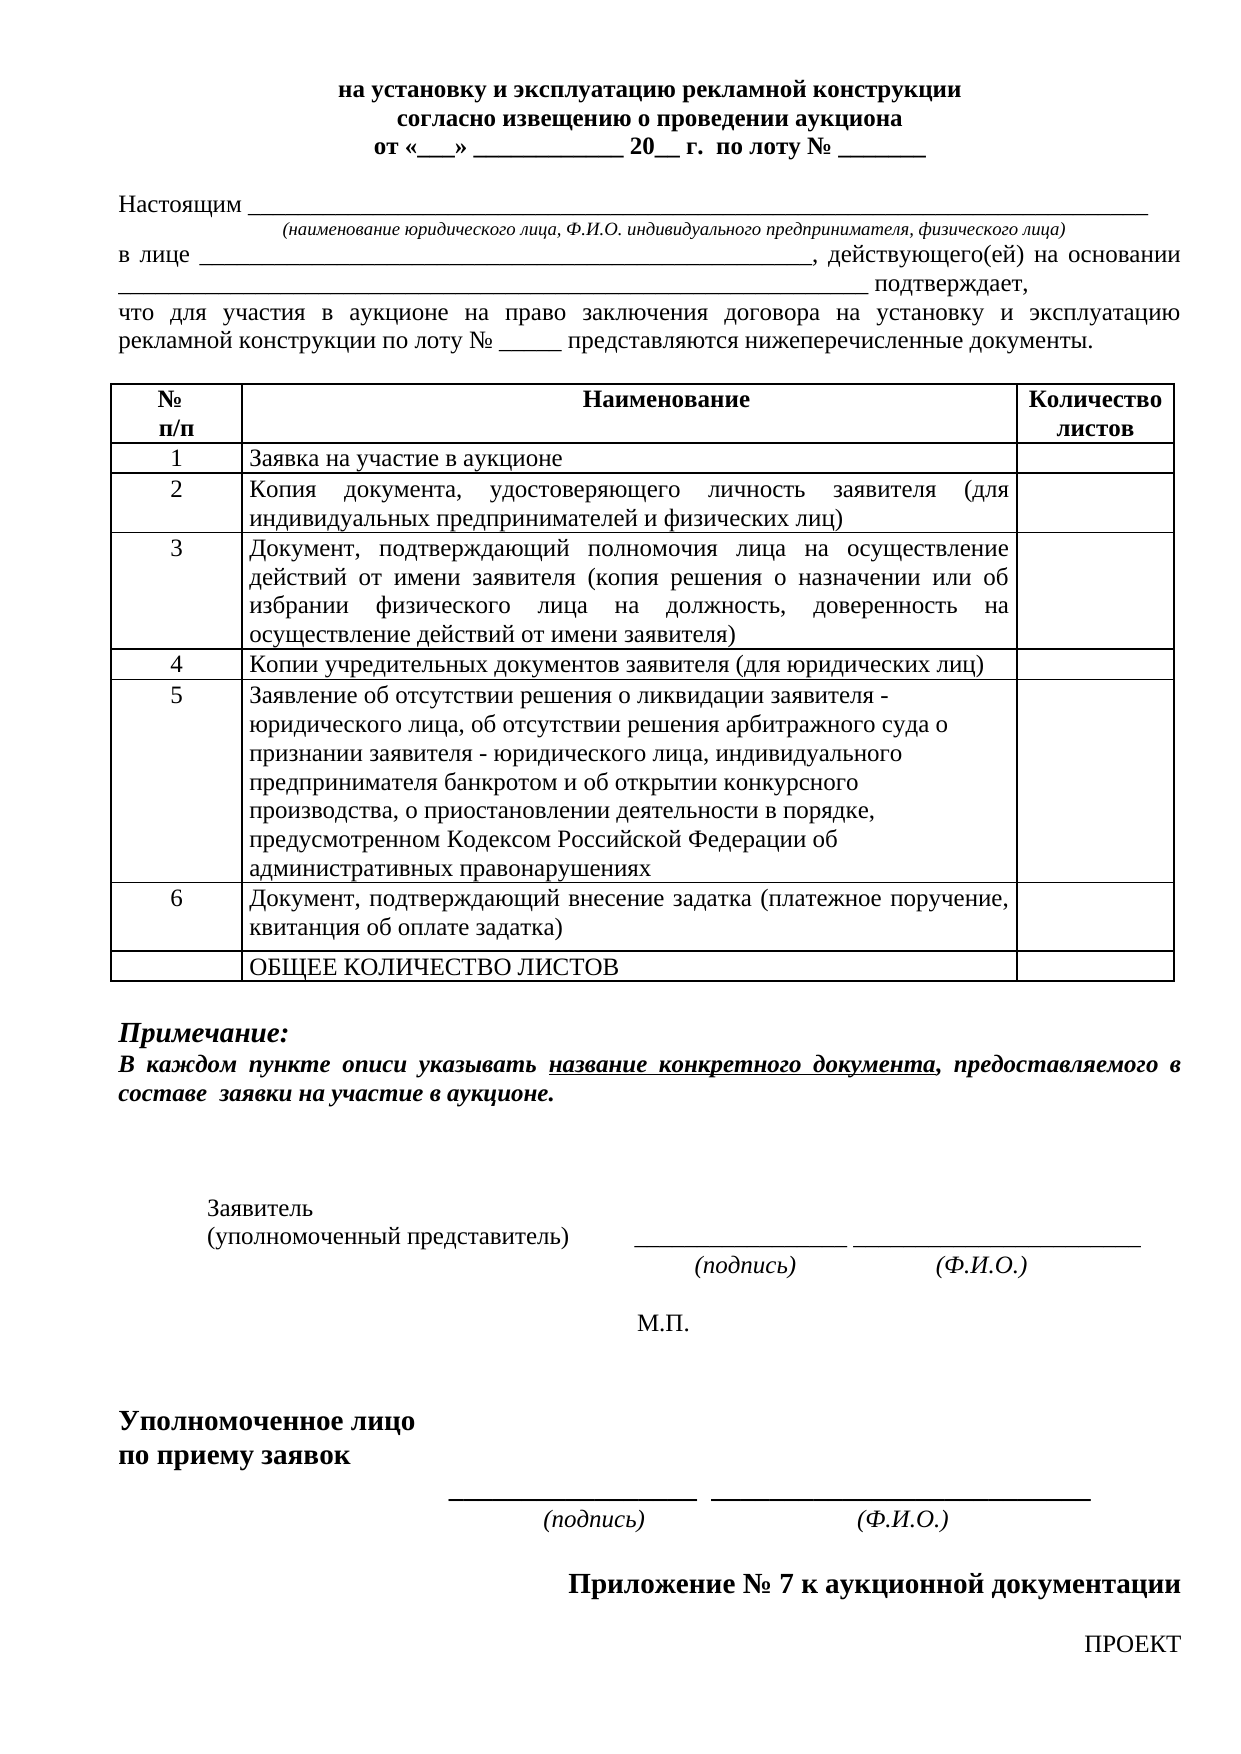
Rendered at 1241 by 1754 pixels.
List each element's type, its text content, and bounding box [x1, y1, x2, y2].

text (уполномоченный представитель) _________________ _______________________ [118, 1221, 1181, 1250]
table_cell Документ, подтверждающий внесение задатка (платежное поручение, квитанция об оплате задатка) [243, 883, 1016, 950]
text _________________ __________________________ [118, 1471, 1181, 1504]
text согласно извещению о проведении аукциона [118, 103, 1181, 131]
text В каждом пункте описи указывать название конкретного документа, предоставляемого в составе заявки на участие в аукционе. [118, 1049, 1181, 1106]
table_cell Копия документа, удостоверяющего личность заявителя (для индивидуальных предпринимателей и физических лиц) [243, 474, 1016, 531]
text в лице _________________________________________________, действующего(ей) на основании ____________________________________________________________ подтверждает, [118, 239, 1181, 297]
text Примечание: [118, 1015, 1181, 1049]
text (подпись) (Ф.И.О.) [118, 1250, 1181, 1279]
table_cell Документ, подтверждающий полномочия лица на осуществление действий от имени заявителя (копия решения о назначении или об избрании физического лица на должность, доверенность на осуществление действий от имени заявителя) [243, 533, 1016, 648]
text Настоящим ________________________________________________________________________ [118, 189, 1181, 218]
text (наименование юридического лица, Ф.И.О. индивидуального предпринимателя, физического лица) [118, 218, 1181, 239]
text от «___» ____________ 20__ г. по лоту № _______ [118, 131, 1181, 160]
table_cell 2 [112, 474, 241, 531]
table_cell 3 [112, 533, 241, 648]
text что для участия в аукционе на право заключения договора на установку и эксплуатацию рекламной конструкции по лоту № _____ представляются нижеперечисленные документы. [118, 297, 1181, 354]
table_cell [1018, 680, 1173, 882]
text М.П. [118, 1308, 1181, 1336]
text по приему заявок [118, 1437, 1181, 1471]
text Приложение № 7 к аукционной документации [118, 1566, 1181, 1600]
text Заявитель [118, 1193, 1181, 1221]
table_cell 5 [112, 680, 241, 882]
table_cell [1018, 883, 1173, 950]
table_cell 6 [112, 883, 241, 950]
table_cell Заявление об отсутствии решения о ликвидации заявителя - юридического лица, об отсутствии решения арбитражного суда о признании заявителя - юридического лица, индивидуального предпринимателя банкротом и об открытии конкурсного производства, о приостановлении деятельности в порядке, предусмотренном Кодексом Российской Федерации об административных правонарушениях [243, 680, 1016, 882]
title ПРОЕКТ [118, 1629, 1181, 1657]
table_cell [1018, 444, 1173, 472]
text на установку и эксплуатацию рекламной конструкции [118, 74, 1181, 103]
table_header Количество листов [1018, 385, 1173, 442]
table_cell [1018, 650, 1173, 679]
table_header Наименование [243, 385, 1016, 442]
table_header № п/п [112, 385, 241, 442]
text (подпись) (Ф.И.О.) [118, 1504, 1181, 1533]
table_cell [1018, 533, 1173, 648]
table_cell [1018, 952, 1173, 980]
text Уполномоченное лицо [118, 1403, 1181, 1437]
table_cell Заявка на участие в аукционе [243, 444, 1016, 472]
table_cell 4 [112, 650, 241, 679]
table_cell ОБЩЕЕ КОЛИЧЕСТВО ЛИСТОВ [243, 952, 1016, 980]
table_cell Копии учредительных документов заявителя (для юридических лиц) [243, 650, 1016, 679]
table_cell 1 [112, 444, 241, 472]
table_cell [1018, 474, 1173, 531]
table_cell [112, 952, 241, 980]
